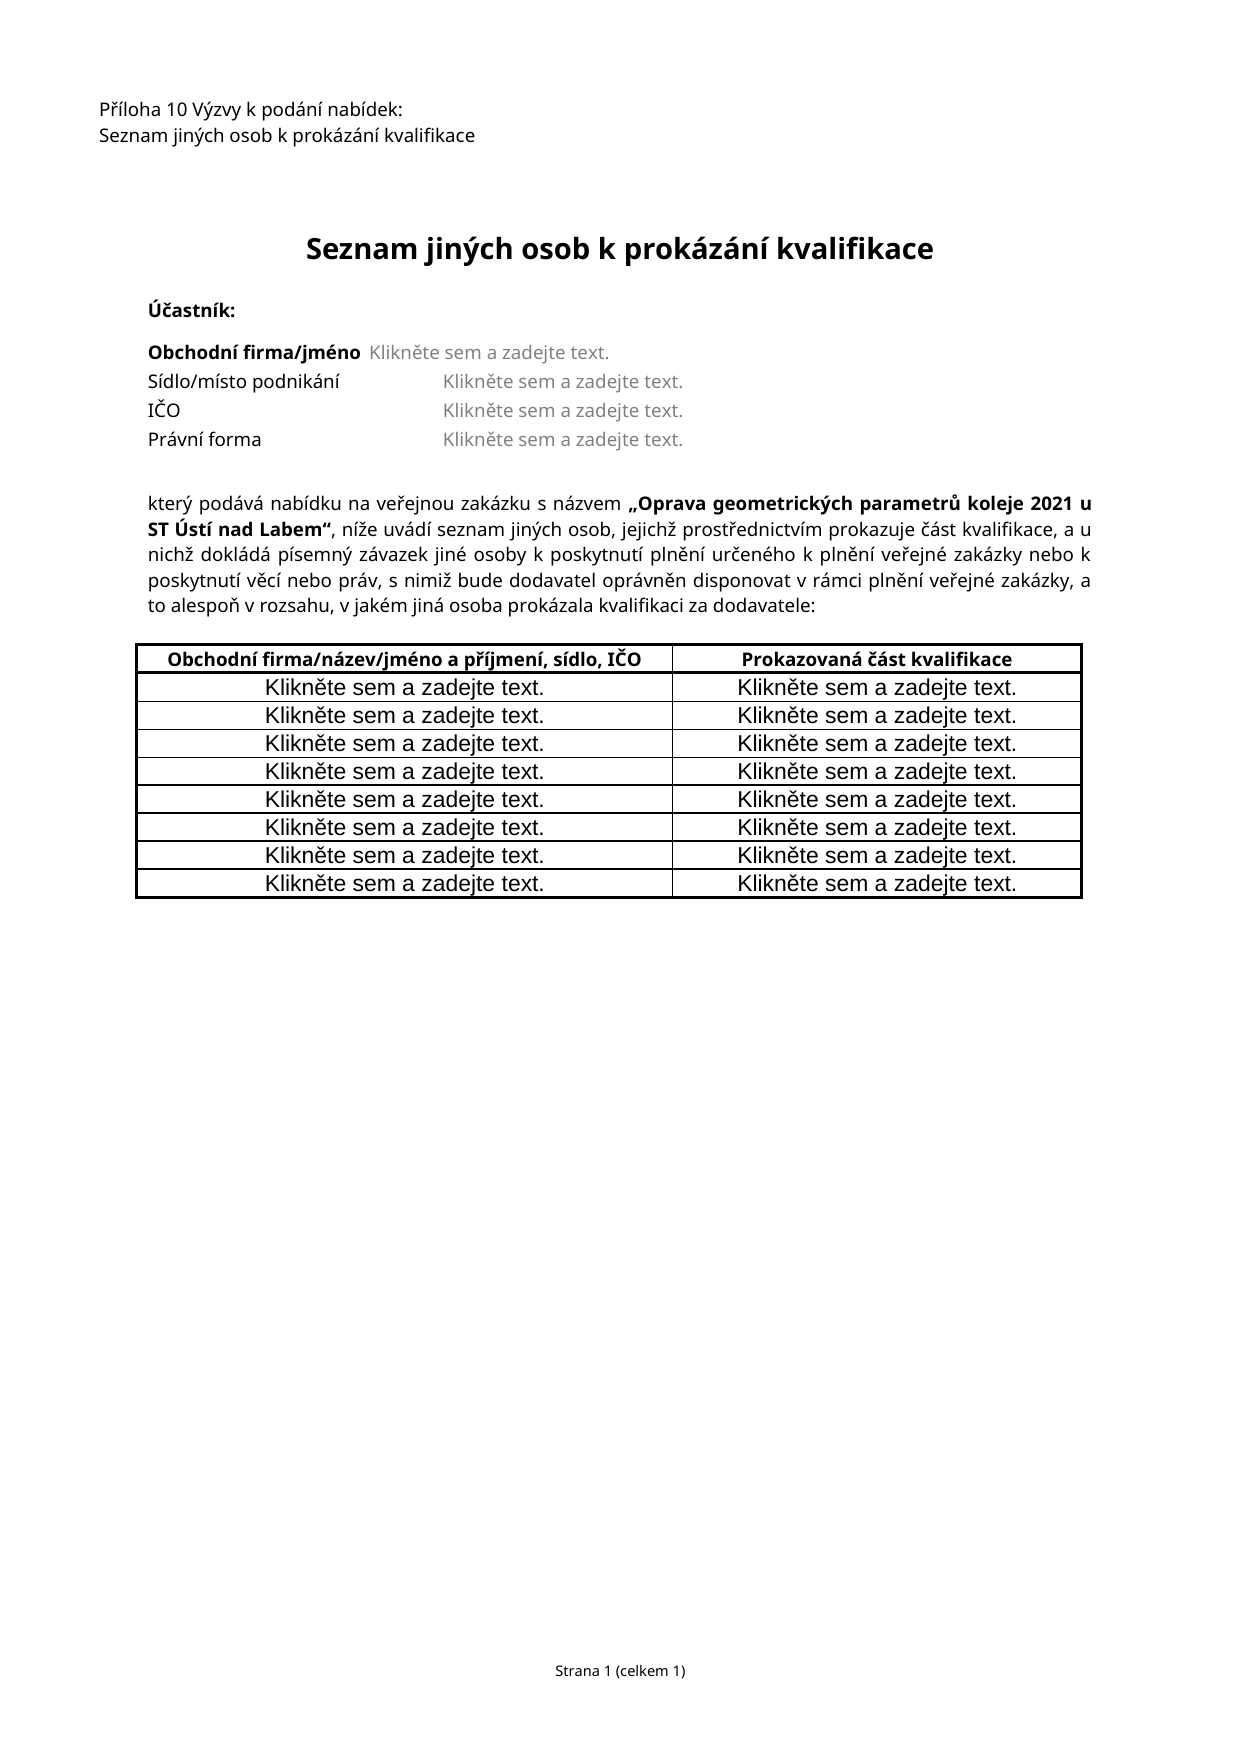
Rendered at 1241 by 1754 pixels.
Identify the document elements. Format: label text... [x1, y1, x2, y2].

table_header Prokazovaná část kvalifikace [673, 646, 1080, 671]
text který podává nabídku na veřejnou zakázku s názvem „Oprava geometrických parametrů koleje 2021 u ST Ústí nad Labem“, níže uvádí seznam jiných osob, jejichž prostřednictvím prokazuje část kvalifikace, a u nichž dokládá písemný závazek jiné osoby k poskytnutí plnění určeného k plnění veřejné zakázky nebo k poskytnutí věcí nebo práv, s nimiž bude dodavatel oprávněn disponovat v rámci plnění veřejné zakázky, a to alespoň v rozsahu, v jakém jiná osoba prokázala kvalifikaci za dodavatele: [148, 490, 1093, 618]
text Právní forma [148, 423, 1093, 452]
text IČO [148, 394, 1093, 423]
text Sídlo/místo podnikání [148, 365, 1093, 394]
title Seznam jiných osob k prokázání kvalifikace [148, 228, 1093, 268]
text Účastník: [148, 293, 1093, 324]
text Obchodní firma/jméno [148, 336, 1093, 365]
table_header Obchodní firma/název/jméno a příjmení, sídlo, IČO [138, 646, 672, 671]
